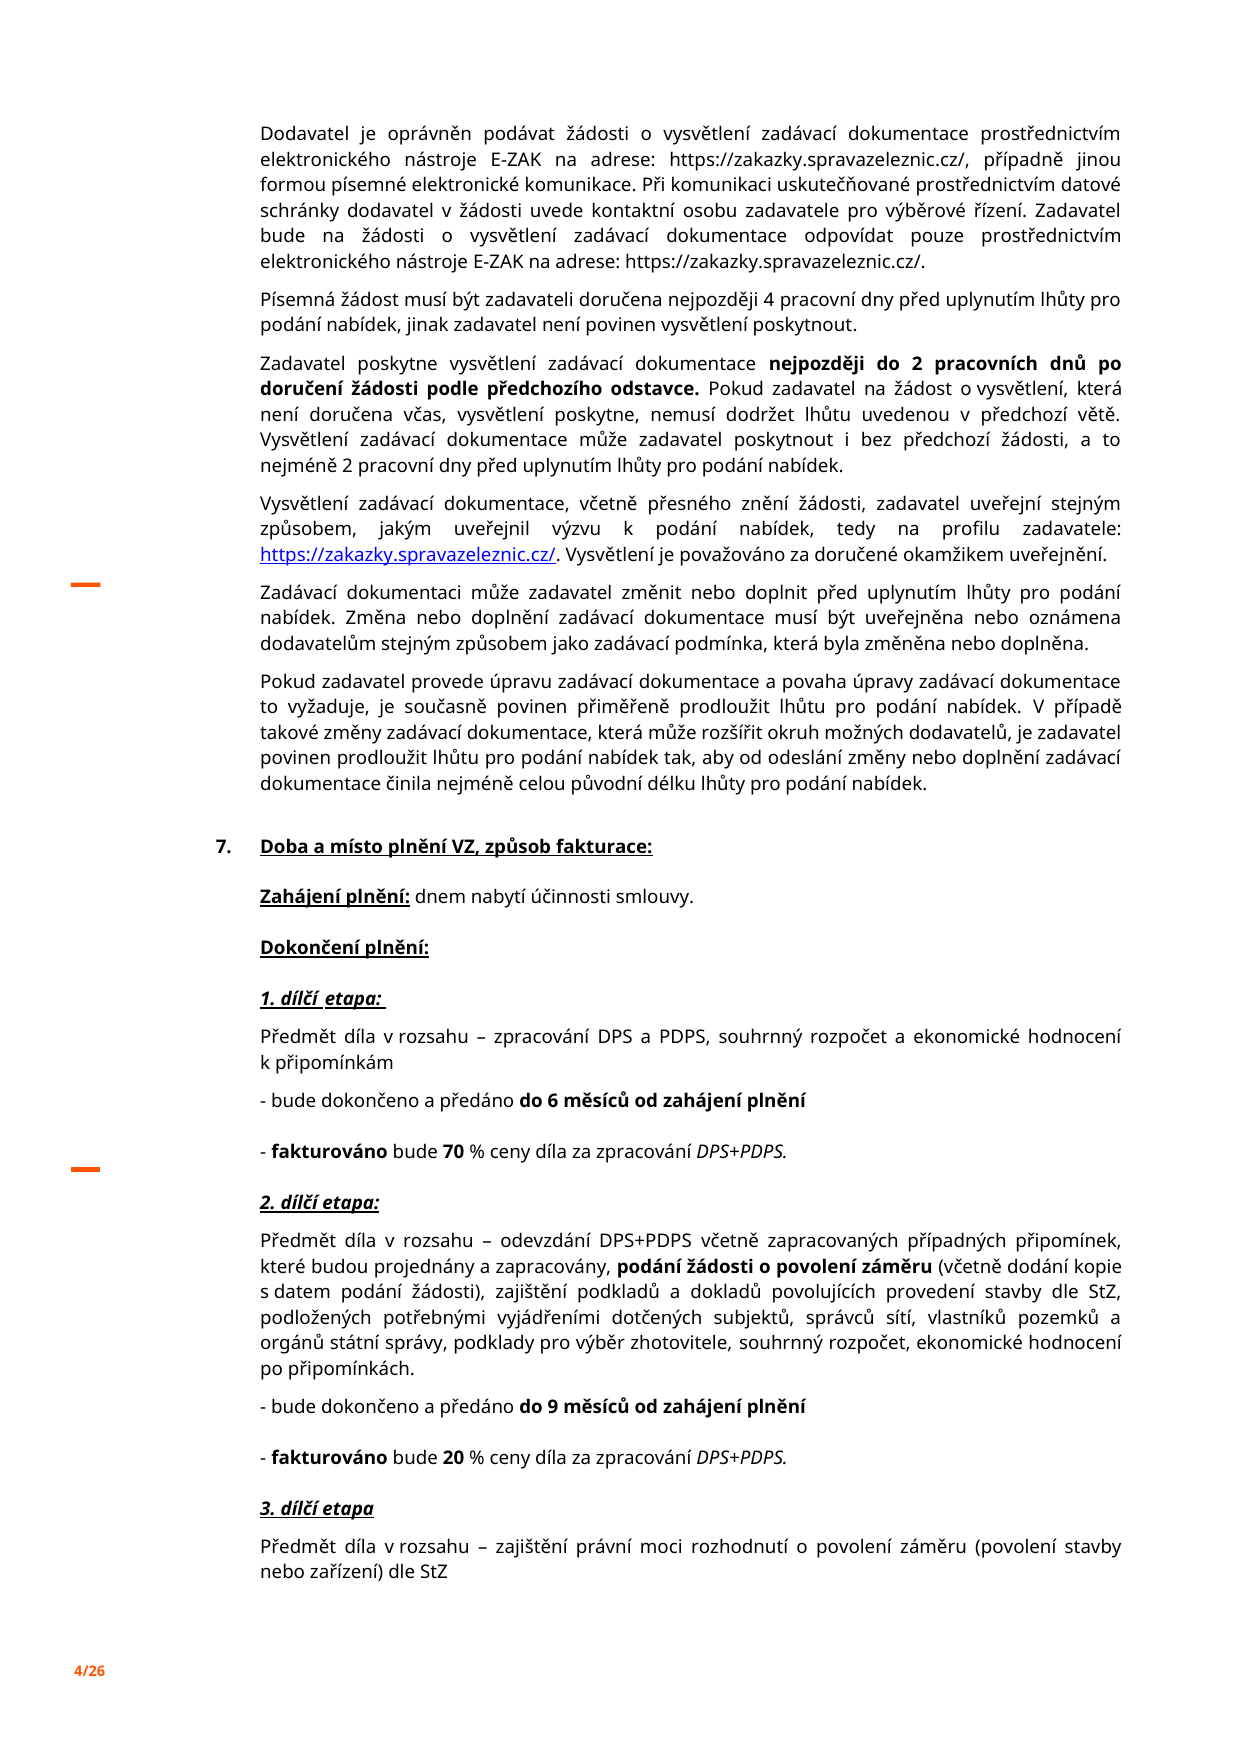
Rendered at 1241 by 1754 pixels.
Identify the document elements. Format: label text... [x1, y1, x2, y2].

text Předmět díla v rozsahu – odevzdání DPS+PDPS včetně zapracovaných případných připomínek, které budou projednány a zapracovány, podání žádosti o povolení záměru (včetně dodání kopie s datem podání žádosti), zajištění podkladů a dokladů povolujících provedení stavby dle StZ, podložených potřebnými vyjádřeními dotčených subjektů, správců sítí, vlastníků pozemků a orgánů státní správy, podklady pro výběr zhotovitele, souhrnný rozpočet, ekonomické hodnocení po připomínkách. [260, 1227, 1122, 1381]
text Zadávací dokumentaci může zadavatel změnit nebo doplnit před uplynutím lhůty pro podání nabídek. Změna nebo doplnění zadávací dokumentace musí být uveřejněna nebo oznámena dodavatelům stejným způsobem jako zadávací podmínka, která byla změněna nebo doplněna. [260, 579, 1122, 656]
text Pokud zadavatel provede úpravu zadávací dokumentace a povaha úpravy zadávací dokumentace to vyžaduje, je současně povinen přiměřeně prodloužit lhůtu pro podání nabídek. V případě takové změny zadávací dokumentace, která může rozšířit okruh možných dodavatelů, je zadavatel povinen prodloužit lhůtu pro podání nabídek tak, aby od odeslání změny nebo doplnění zadávací dokumentace činila nejméně celou původní délku lhůty pro podání nabídek. [260, 668, 1122, 796]
text - fakturováno bude 20 % ceny díla za zpracování DPS+PDPS. [260, 1444, 1122, 1469]
text - fakturováno bude 70 % ceny díla za zpracování DPS+PDPS. [260, 1138, 1122, 1164]
text Dodavatel je oprávněn podávat žádosti o vysvětlení zadávací dokumentace prostřednictvím elektronického nástroje E-ZAK na adrese: https://zakazky.spravazeleznic.cz/, případně jinou formou písemné elektronické komunikace. Při komunikaci uskutečňované prostřednictvím datové schránky dodavatel v žádosti uvede kontaktní osobu zadavatele pro výběrové řízení. Zadavatel bude na žádosti o vysvětlení zadávací dokumentace odpovídat pouze prostřednictvím elektronického nástroje E-ZAK na adrese: https://zakazky.spravazeleznic.cz/. [260, 121, 1122, 274]
text Předmět díla v rozsahu – zajištění právní moci rozhodnutí o povolení záměru (povolení stavby nebo zařízení) dle StZ [260, 1533, 1122, 1584]
list Doba a místo plnění VZ, způsob fakturace: [216, 833, 1122, 859]
text Vysvětlení zadávací dokumentace, včetně přesného znění žádosti, zadavatel uveřejní stejným způsobem, jakým uveřejnil výzvu k podání nabídek, tedy na profilu zadavatele: https://zakazky.spravazeleznic.cz/. Vysvětlení je považováno za doručené okamžikem uveřejnění. [260, 490, 1122, 566]
text - bude dokončeno a předáno do 6 měsíců od zahájení plnění [260, 1087, 1122, 1113]
text Zadavatel poskytne vysvětlení zadávací dokumentace nejpozději do 2 pracovních dnů po doručení žádosti podle předchozího odstavce. Pokud zadavatel na žádost o vysvětlení, která není doručena včas, vysvětlení poskytne, nemusí dodržet lhůtu uvedenou v předchozí větě. Vysvětlení zadávací dokumentace může zadavatel poskytnout i bez předchozí žádosti, a to nejméně 2 pracovní dny před uplynutím lhůty pro podání nabídek. [260, 350, 1122, 477]
text 2. dílčí etapa: [260, 1189, 1122, 1215]
text Předmět díla v rozsahu – zpracování DPS a PDPS, souhrnný rozpočet a ekonomické hodnocení k připomínkám [260, 1024, 1122, 1075]
text Písemná žádost musí být zadavateli doručena nejpozději 4 pracovní dny před uplynutím lhůty pro podání nabídek, jinak zadavatel není povinen vysvětlení poskytnout. [260, 286, 1122, 337]
text 1. dílčí etapa: [216, 986, 1122, 1011]
text 3. dílčí etapa [260, 1495, 1122, 1521]
text Zahájení plnění: dnem nabytí účinnosti smlouvy. [260, 884, 1122, 909]
text Dokončení plnění: [260, 935, 1122, 960]
text - bude dokončeno a předáno do 9 měsíců od zahájení plnění [260, 1393, 1122, 1418]
